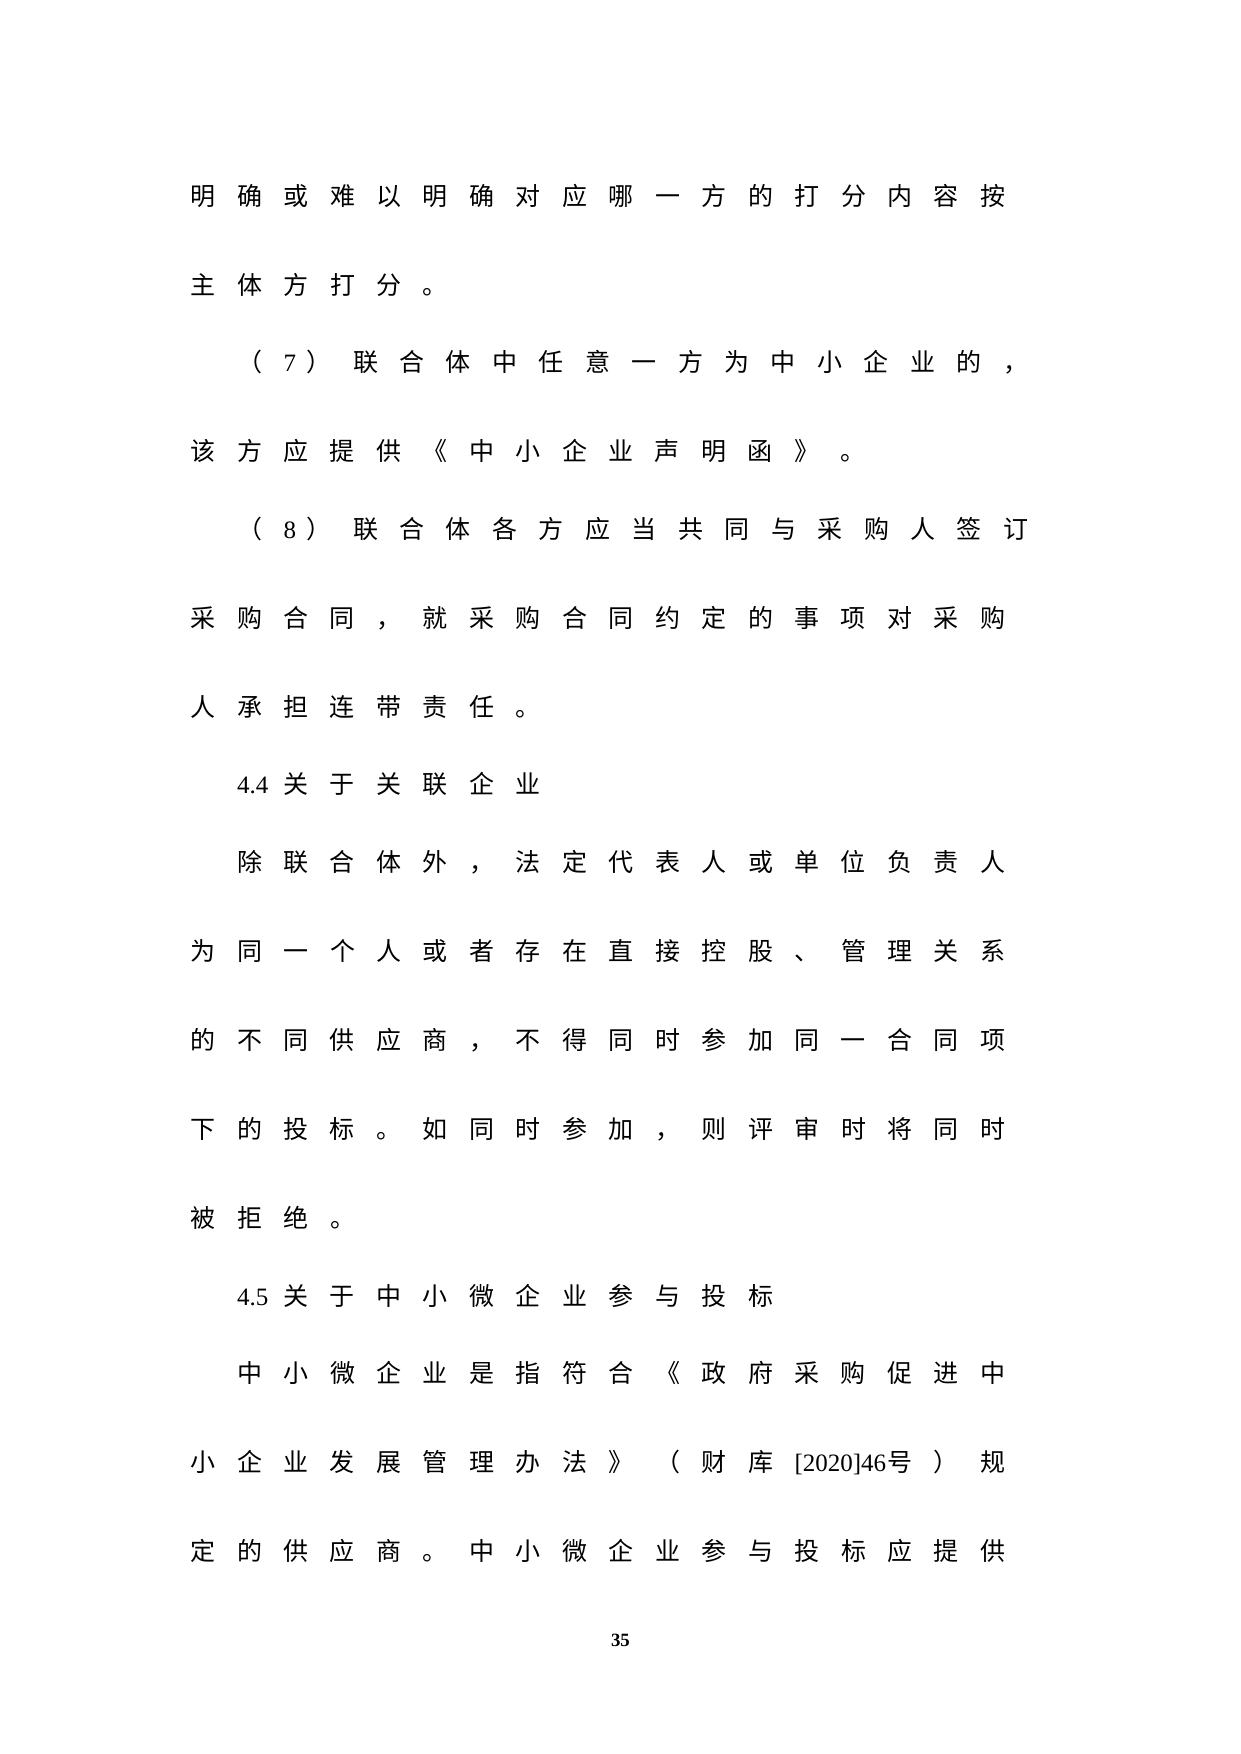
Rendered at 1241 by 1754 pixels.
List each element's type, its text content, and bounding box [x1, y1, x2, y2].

text 4.5 关于中小微企业参与投标 [190, 1264, 1050, 1324]
text 除联合体外，法定代表人或单位负责人为同一个人或者存在直接控股、管理关系的不同供应商，不得同时参加同一合同项下的投标。如同时参加，则评审时将同时被拒绝。 [190, 831, 1050, 1246]
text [190, 1342, 1050, 1579]
text 4.4 关于关联企业 [190, 753, 1050, 813]
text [190, 164, 1050, 313]
text （8）联合体各方应当共同与采购人签订采购合同，就采购合同约定的事项对采购人承担连带责任。 [190, 498, 1050, 735]
text （7）联合体中任意一方为中小企业的，该方应提供《中小企业声明函》。 [190, 331, 1050, 479]
